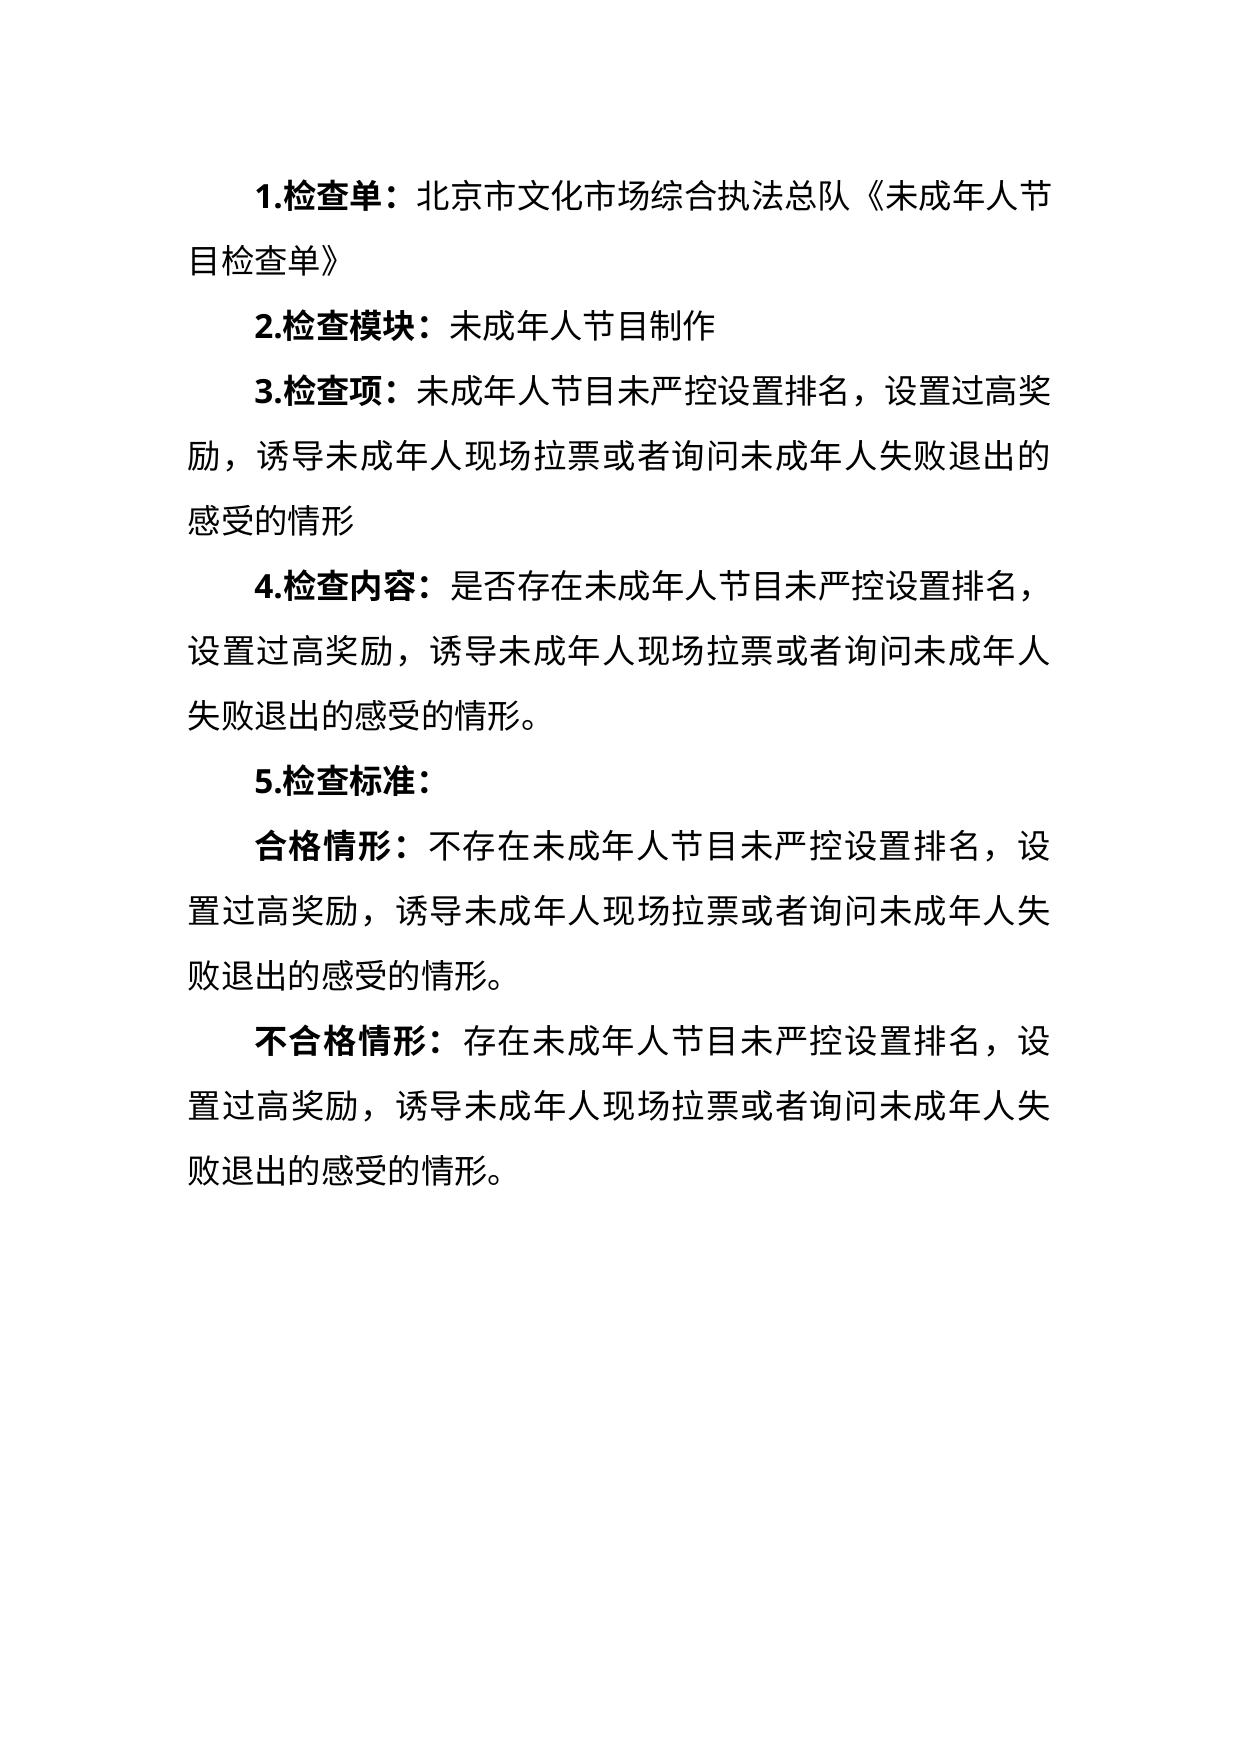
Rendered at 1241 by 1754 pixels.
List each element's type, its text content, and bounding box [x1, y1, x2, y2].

text 4.检查内容：是否存在未成年人节目未严控设置排名，设置过高奖励，诱导未成年人现场拉票或者询问未成年人失败退出的感受的情形。 [187, 552, 1053, 747]
text 2.检查模块：未成年人节目制作 [187, 292, 1053, 357]
text 1.检查单：北京市文化市场综合执法总队《未成年人节目检查单》 [187, 162, 1053, 292]
text 5.检查标准： [187, 747, 1053, 812]
text 合格情形：不存在未成年人节目未严控设置排名，设置过高奖励，诱导未成年人现场拉票或者询问未成年人失败退出的感受的情形。 [187, 812, 1053, 1007]
text 3.检查项：未成年人节目未严控设置排名，设置过高奖励，诱导未成年人现场拉票或者询问未成年人失败退出的感受的情形 [187, 357, 1053, 552]
text 不合格情形：存在未成年人节目未严控设置排名，设置过高奖励，诱导未成年人现场拉票或者询问未成年人失败退出的感受的情形。 [187, 1007, 1053, 1202]
